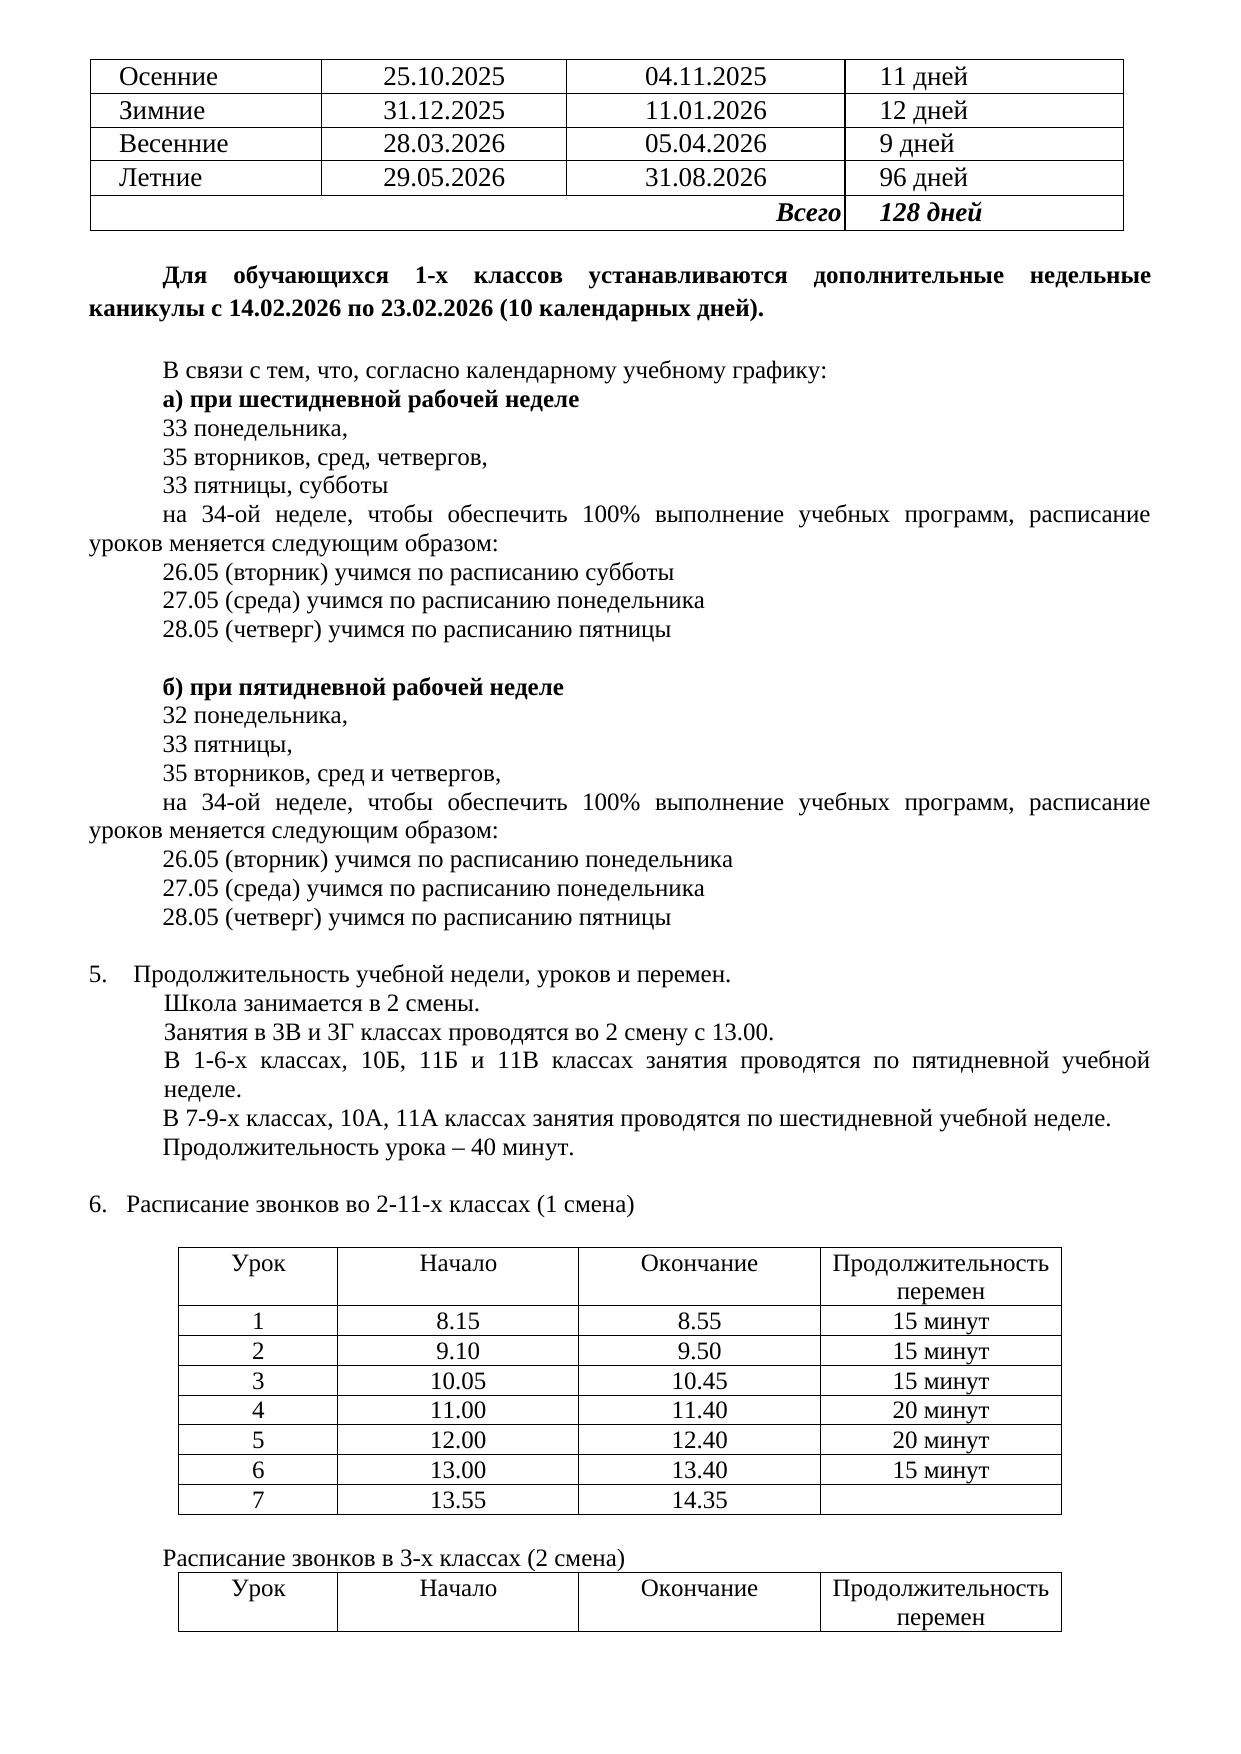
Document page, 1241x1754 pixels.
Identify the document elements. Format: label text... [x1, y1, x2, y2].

text 27.05 (среда) учимся по расписанию понедельника [89, 585, 1152, 614]
table_cell 12.00 [338, 1425, 578, 1454]
table_header Начало [338, 1248, 578, 1305]
table_cell 15 минут [821, 1455, 1061, 1484]
table_cell 8.15 [338, 1306, 578, 1335]
text В 1-6-х классах, 10Б, 11Б и 11В классах занятия проводятся по пятидневной учебной неделе. [164, 1045, 1152, 1103]
table_cell 128 дней [846, 196, 1123, 230]
text Школа занимается в 2 смены. [164, 988, 1152, 1017]
table_cell 13.40 [579, 1455, 820, 1484]
table_cell 11.01.2026 [567, 94, 844, 127]
text 26.05 (вторник) учимся по расписанию субботы [89, 557, 1152, 585]
table_cell 11.40 [579, 1396, 820, 1424]
table_cell 5 [179, 1425, 337, 1454]
table_header Начало [338, 1573, 578, 1631]
table_cell Весенние [91, 128, 321, 159]
text Для обучающихся 1-х классов устанавливаются дополнительные недельные каникулы с 14.02.2026 по 23.02.2026 (10 календарных дней). [89, 260, 1152, 324]
text 33 пятницы, [89, 729, 1152, 758]
table_cell 20 минут [821, 1425, 1061, 1454]
table_cell 13.55 [338, 1485, 578, 1514]
text 27.05 (среда) учимся по расписанию понедельника [89, 873, 1152, 902]
text 33 понедельника, [162, 413, 1152, 442]
table_cell 6 [179, 1455, 337, 1484]
list Продолжительность учебной недели, уроков и перемен. [89, 959, 1152, 988]
table_cell 11 дней [846, 60, 1123, 93]
table_cell Зимние [91, 94, 321, 127]
table_cell 1 [179, 1306, 337, 1335]
text на 34-ой неделе, чтобы обеспечить 100% выполнение учебных программ, расписание уроков меняется следующим образом: [89, 499, 1152, 557]
text 28.05 (четверг) учимся по расписанию пятницы [89, 902, 1152, 930]
table_cell 10.45 [579, 1366, 820, 1394]
table_cell 4 [179, 1396, 337, 1424]
table_cell 9 дней [846, 128, 1123, 159]
table_cell 10.05 [338, 1366, 578, 1394]
text 33 пятницы, субботы [89, 470, 1152, 499]
table_header Окончание [579, 1248, 820, 1305]
text Продолжительность урока – 40 минут. [89, 1132, 1152, 1160]
table_cell 13.00 [338, 1455, 578, 1484]
table_cell 25.10.2025 [322, 60, 566, 93]
text В 7-9-х классах, 10А, 11А классах занятия проводятся по шестидневной учебной неделе. [89, 1103, 1152, 1132]
text Расписание звонков в 3-х классах (2 смена) [89, 1543, 1152, 1572]
table_cell Всего [91, 196, 844, 230]
table_cell 31.08.2026 [567, 161, 844, 195]
table_cell 9.50 [579, 1336, 820, 1365]
table_cell 12 дней [846, 94, 1123, 127]
text 35 вторников, сред, четвергов, [162, 442, 1152, 470]
table_cell 12.40 [579, 1425, 820, 1454]
table_cell [821, 1485, 1061, 1514]
table_cell 20 минут [821, 1396, 1061, 1424]
table_cell 05.04.2026 [567, 128, 844, 159]
table_cell 31.12.2025 [322, 94, 566, 127]
table_cell Летние [91, 161, 321, 195]
table_cell 15 минут [821, 1366, 1061, 1394]
table_cell 29.05.2026 [322, 161, 566, 195]
table_cell 3 [179, 1366, 337, 1394]
table_cell 28.03.2026 [322, 128, 566, 159]
table_cell 15 минут [821, 1336, 1061, 1365]
text б) при пятидневной рабочей неделе [89, 672, 1152, 700]
table_cell 14.35 [579, 1485, 820, 1514]
text Занятия в 3В и 3Г классах проводятся во 2 смену с 13.00. [164, 1017, 1152, 1045]
table_header Окончание [579, 1573, 820, 1631]
table_cell 96 дней [846, 161, 1123, 195]
table_cell 2 [179, 1336, 337, 1365]
text 35 вторников, сред и четвергов, [89, 758, 1152, 787]
text 28.05 (четверг) учимся по расписанию пятницы [89, 614, 1152, 643]
text на 34-ой неделе, чтобы обеспечить 100% выполнение учебных программ, расписание уроков меняется следующим образом: [89, 787, 1152, 844]
table_cell 04.11.2025 [567, 60, 844, 93]
text 26.05 (вторник) учимся по расписанию понедельника [89, 844, 1152, 873]
text а) при шестидневной рабочей неделе [162, 384, 1152, 413]
table_cell 7 [179, 1485, 337, 1514]
text В связи с тем, что, согласно календарному учебному графику: [162, 355, 1152, 384]
table_cell 8.55 [579, 1306, 820, 1335]
table_header Урок [179, 1248, 337, 1305]
text 32 понедельника, [89, 700, 1152, 729]
table_cell 9.10 [338, 1336, 578, 1365]
table_cell Осенние [91, 60, 321, 93]
table_header Урок [179, 1573, 337, 1631]
table_header Продолжительность перемен [821, 1573, 1061, 1631]
table_header Продолжительность перемен [821, 1248, 1061, 1305]
table_cell 15 минут [821, 1306, 1061, 1335]
list Расписание звонков во 2-11-х классах (1 смена) [89, 1189, 1152, 1218]
table_cell 11.00 [338, 1396, 578, 1424]
